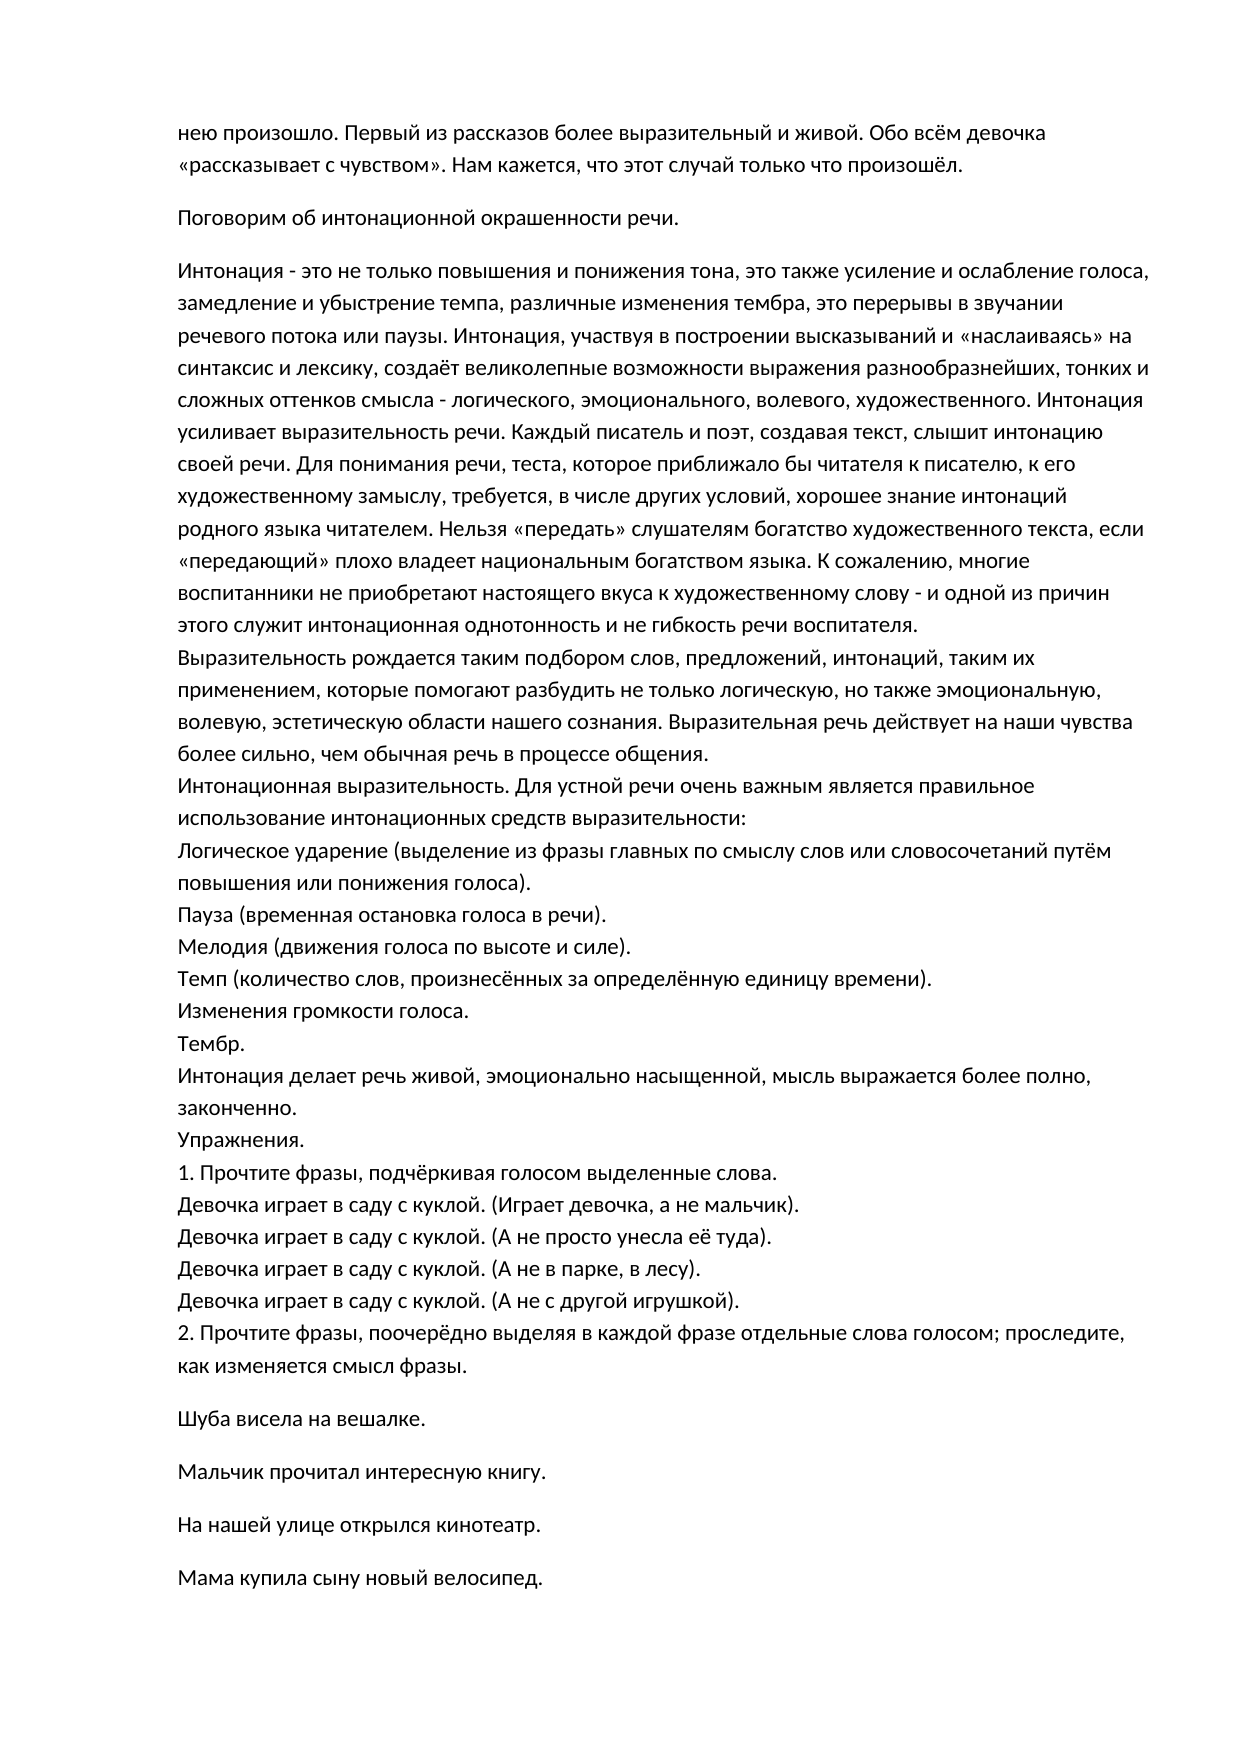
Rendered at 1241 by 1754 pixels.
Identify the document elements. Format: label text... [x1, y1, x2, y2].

text 1. Прочтите фразы, подчёркивая голосом выделенные слова. [177, 1158, 1152, 1186]
text Мама купила сыну новый велосипед. [177, 1563, 1152, 1591]
text Упражнения. [177, 1125, 1152, 1153]
text Изменения громкости голоса. [177, 997, 1152, 1025]
text Девочка играет в саду с куклой. (А не с другой игрушкой). [177, 1286, 1152, 1314]
text Пауза (временная остановка голоса в речи). [177, 900, 1152, 928]
text Шуба висела на вешалке. [177, 1404, 1152, 1432]
text Интонация - это не только повышения и понижения тона, это также усиление и ослабление голоса, замедление и убыстрение темпа, различные изменения тембра, это перерывы в звучании речевого потока или паузы. Интонация, участвуя в построении высказываний и «наслаиваясь» на синтаксис и лексику, создаёт великолепные возможности выражения разнообразнейших, тонких и сложных оттенков смысла - логического, эмоционального, волевого, художественного. Интонация усиливает выразительность речи. Каждый писатель и поэт, создавая текст, слышит интонацию своей речи. Для понимания речи, теста, которое приближало бы читателя к писателю, к его художественному замыслу, требуется, в числе других условий, хорошее знание интонаций родного языка читателем. Нельзя «передать» слушателям богатство художественного текста, если «передающий» плохо владеет национальным богатством языка. К сожалению, многие воспитанники не приобретают настоящего вкуса к художественному слову - и одной из причин этого служит интонационная однотонность и не гибкость речи воспитателя. [177, 256, 1152, 638]
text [177, 118, 1152, 178]
text Темп (количество слов, произнесённых за определённую единицу времени). [177, 964, 1152, 992]
text Интонационная выразительность. Для устной речи очень важным является правильное использование интонационных средств выразительности: [177, 771, 1152, 832]
text 2. Прочтите фразы, поочерёдно выделяя в каждой фразе отдельные слова голосом; проследите, как изменяется смысл фразы. [177, 1318, 1152, 1379]
text Девочка играет в саду с куклой. (Играет девочка, а не мальчик). [177, 1190, 1152, 1218]
text Мелодия (движения голоса по высоте и силе). [177, 932, 1152, 960]
text Девочка играет в саду с куклой. (А не просто унесла её туда). [177, 1222, 1152, 1250]
text Девочка играет в саду с куклой. (А не в парке, в лесу). [177, 1254, 1152, 1282]
text Выразительность рождается таким подбором слов, предложений, интонаций, таким их применением, которые помогают разбудить не только логическую, но также эмоциональную, волевую, эстетическую области нашего сознания. Выразительная речь действует на наши чувства более сильно, чем обычная речь в процессе общения. [177, 643, 1152, 767]
text Тембр. [177, 1029, 1152, 1057]
text На нашей улице открылся кинотеатр. [177, 1510, 1152, 1538]
text Интонация делает речь живой, эмоционально насыщенной, мысль выражается более полно, законченно. [177, 1061, 1152, 1121]
text Логическое ударение (выделение из фразы главных по смыслу слов или словосочетаний путём повышения или понижения голоса). [177, 836, 1152, 896]
text Поговорим об интонационной окрашенности речи. [177, 203, 1152, 231]
text Мальчик прочитал интересную книгу. [177, 1457, 1152, 1485]
